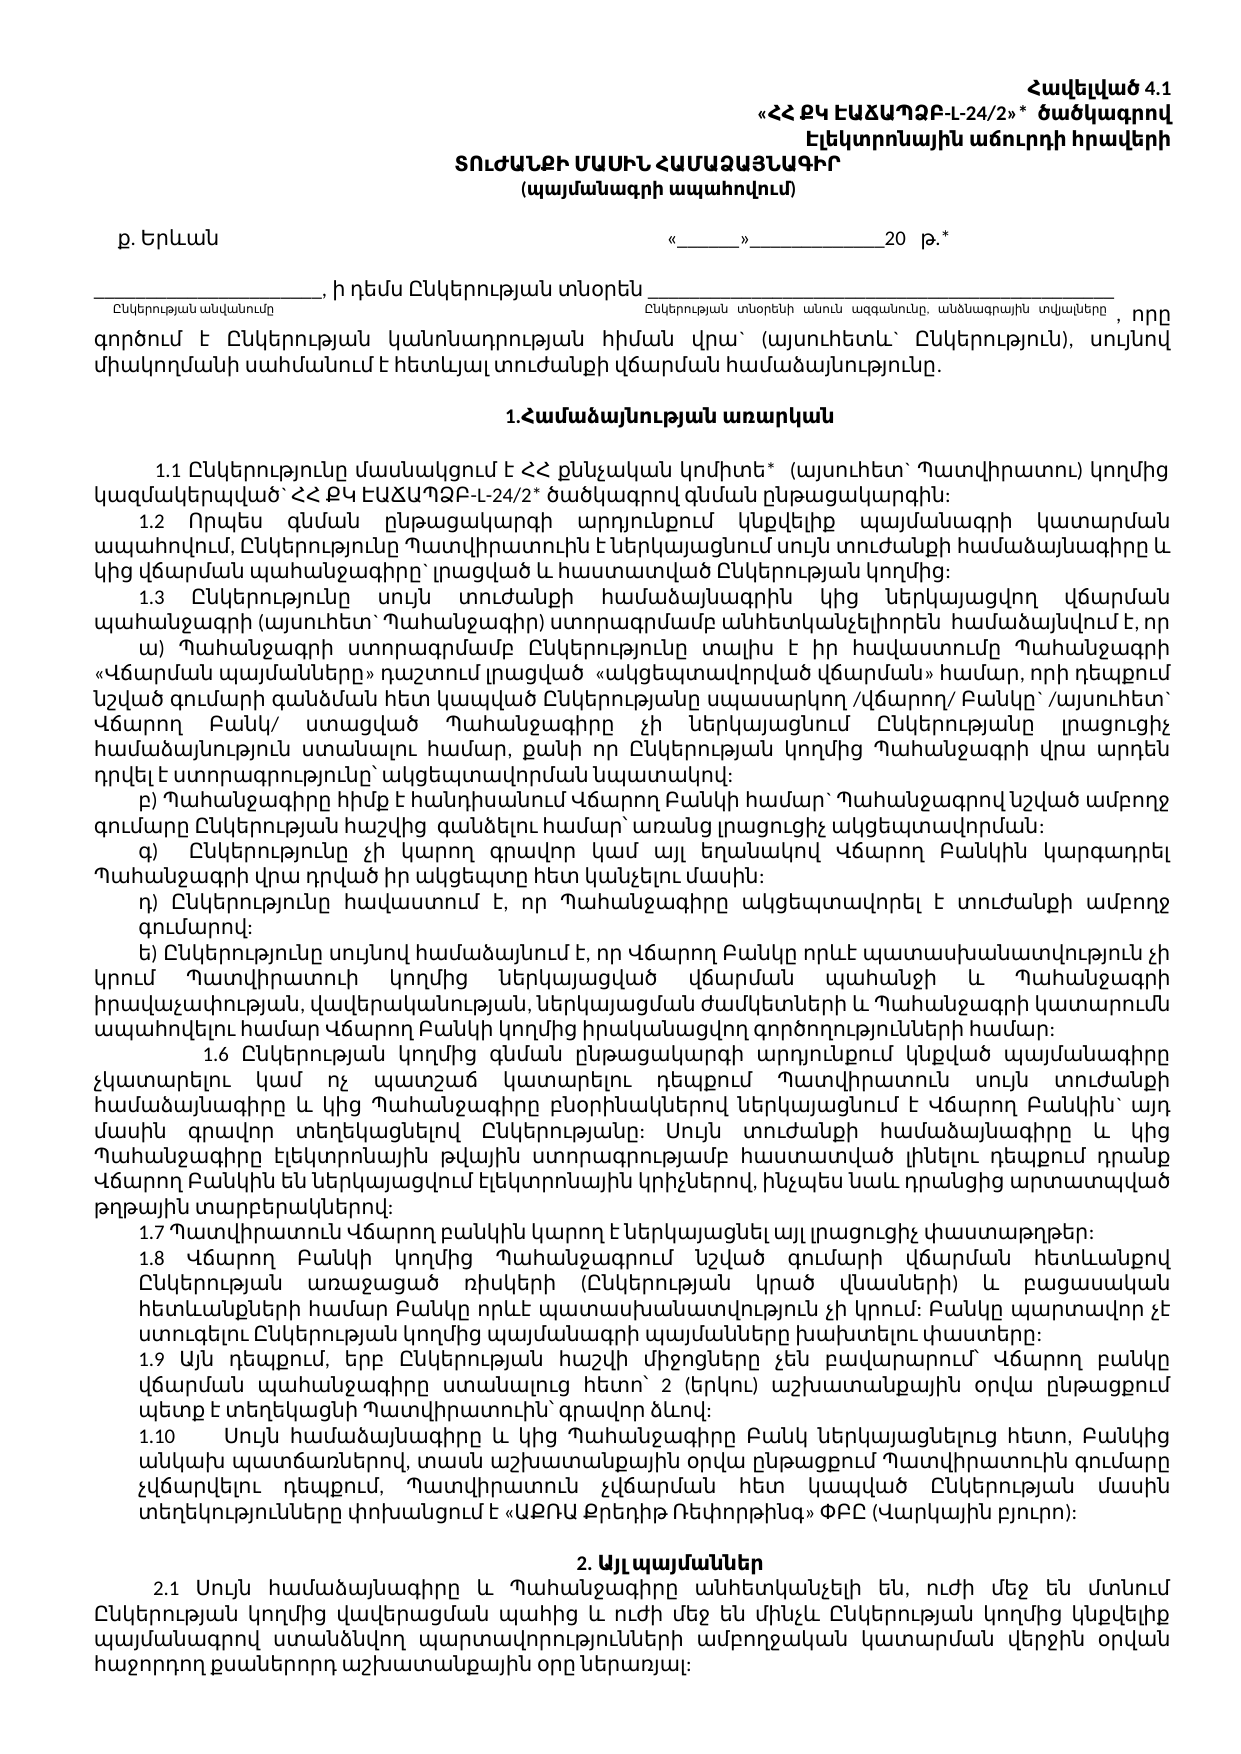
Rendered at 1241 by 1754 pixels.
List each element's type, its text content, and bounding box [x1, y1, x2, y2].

text 2.1 Սույն համաձայնագիրը և Պահանջագիրը անհետկանչելի են, ուժի մեջ են մտնում Ընկերության կողմից վավերացման պահից և ուժի մեջ են մինչև Ընկերության կողմից կնքվելիք պայմանագրով ստանձնվող պարտավորությունների ամբողջական կատարման վերջին օրվան հաջորդող քսաներորդ աշխատանքային օրը ներառյալ: [94, 1575, 1171, 1677]
text դ) Ընկերությունը հավաստում է, որ Պահանջագիրը ակցեպտավորել է տուժանքի ամբողջ գումարով: [138, 889, 1171, 940]
text (պայմանագրի ապահովում) [94, 177, 1171, 199]
text 1.1 Ընկերությունը մասնակցում է ՀՀ քննչական կոմիտե* (այսուհետ` Պատվիրատու) կողմից կազմակերպված` ՀՀ ՔԿ ԷԱՃԱՊՁԲ-L-24/2* ծածկագրով գնման ընթացակարգին: [94, 457, 1171, 508]
text ՏՈւԺԱՆՔԻ ՄԱՍԻՆ ՀԱՄԱՁԱՅՆԱԳԻՐ [94, 151, 1171, 177]
text 1.2 Որպես գնման ընթացակարգի արդյունքում կնքվելիք պայմանագրի կատարման ապահովում, Ընկերությունը Պատվիրատուին է ներկայացնում սույն տուժանքի համաձայնագիրը և կից վճարման պահանջագիրը` լրացված և հաստատված Ընկերության կողմից: [94, 508, 1171, 584]
text 2. Այլ պայմաններ [169, 1550, 1171, 1575]
text Ընկերության անվանումը Ընկերության տնօրենի անուն ազգանունը, անձնագրային տվյալները , որը գործում է Ընկերության կանոնադրության հիման վրա` (այսուհետև` Ընկերություն), սույնով միակողմանի սահմանում է հետևյալ տուժանքի վճարման համաձայնությունը. [94, 301, 1171, 377]
text 1.6 Ընկերության կողմից գնման ընթացակարգի արդյունքում կնքված պայմանագիրը չկատարելու կամ ոչ պատշաճ կատարելու դեպքում Պատվիրատուն սույն տուժանքի համաձայնագիրը և կից Պահանջագիրը բնօրինակներով ներկայացնում է Վճարող Բանկին` այդ մասին գրավոր տեղեկացնելով Ընկերությանը: Սույն տուժանքի համաձայնագիրը և կից Պահանջագիրը էլեկտրոնային թվային ստորագրությամբ հաստատված լինելու դեպքում դրանք Վճարող Բանկին են ներկայացվում էլեկտրոնային կրիչներով, ինչպես նաև դրանցից արտատպված թղթային տարբերակներով: [94, 1042, 1171, 1219]
text բ) Պահանջագիրը հիմք է հանդիսանում Վճարող Բանկի համար` Պահանջագրով նշված ամբողջ գումարը Ընկերության հաշվից գանձելու համար՝ առանց լրացուցիչ ակցեպտավորման: [94, 787, 1171, 838]
text «ՀՀ ՔԿ ԷԱՃԱՊՁԲ-L-24/2»* ծածկագրով [94, 100, 1171, 126]
text Հավելված 4.1 [94, 75, 1171, 100]
text 1.Համաձայնության առարկան [169, 403, 1171, 428]
text ե) Ընկերությունը սույնով համաձայնում է, որ Վճարող Բանկը որևէ պատասխանատվություն չի կրում Պատվիրատուի կողմից ներկայացված վճարման պահանջի և Պահանջագրի իրավաչափության, վավերականության, ներկայացման ժամկետների և Պահանջագրի կատարումն ապահովելու համար Վճարող Բանկի կողմից իրականացվող գործողությունների համար: [94, 940, 1171, 1042]
text 1.9 Այն դեպքում, երբ Ընկերության հաշվի միջոցները չեն բավարարում՝ Վճարող բանկը վճարման պահանջագիրը ստանալուց հետո՝ 2 (երկու) աշխատանքային օրվա ընթացքում պետք է տեղեկացնի Պատվիրատուին՝ գրավոր ձևով: [138, 1347, 1171, 1423]
text Էլեկտրոնային աճուրդի հրավերի [94, 126, 1171, 151]
text 1.3 Ընկերությունը սույն տուժանքի համաձայնագրին կից ներկայացվող վճարման պահանջագրի (այսուհետ` Պահանջագիր) ստորագրմամբ անհետկանչելիորեն համաձայնվում է, որ [94, 584, 1171, 635]
text 1.7 Պատվիրատուն Վճարող բանկին կարող է ներկայացնել այլ լրացուցիչ փաստաթղթեր: [138, 1219, 1171, 1245]
text ք. Երևան «______»_____________20 թ.* [94, 225, 1171, 250]
text 1.8 Վճարող Բանկի կողմից Պահանջագրում նշված գումարի վճարման հետևանքով Ընկերության առաջացած ռիսկերի (Ընկերության կրած վնասների) և բացասական հետևանքների համար Բանկը որևէ պատասխանատվություն չի կրում: Բանկը պարտավոր չէ ստուգելու Ընկերության կողմից պայմանագրի պայմանները խախտելու փաստերը: [138, 1245, 1171, 1347]
text 1.10 Սույն համաձայնագիրը և կից Պահանջագիրը Բանկ ներկայացնելուց հետո, Բանկից անկախ պատճառներով, տասն աշխատանքային օրվա ընթացքում Պատվիրատուին գումարը չվճարվելու դեպքում, Պատվիրատուն չվճարման հետ կապված Ընկերության մասին տեղեկությունները փոխանցում է «ԱՔՌԱ Քրեդիթ Ռեփորթինգ» ՓԲԸ (Վարկային բյուրո): [138, 1423, 1171, 1524]
text գ) Ընկերությունը չի կարող գրավոր կամ այլ եղանակով Վճարող Բանկին կարգադրել Պահանջագրի վրա դրված իր ակցեպտը հետ կանչելու մասին: [94, 838, 1171, 889]
text ա) Պահանջագրի ստորագրմամբ Ընկերությունը տալիս է իր հավաստումը Պահանջագրի «Վճարման պայմանները» դաշտում լրացված «ակցեպտավորված վճարման» համար, որի դեպքում նշված գումարի գանձման հետ կապված Ընկերությանը սպասարկող /վճարող/ Բանկը` /այսուհետ` Վճարող Բանկ/ ստացված Պահանջագիրը չի ներկայացնում Ընկերությանը լրացուցիչ համաձայնություն ստանալու համար, քանի որ Ընկերության կողմից Պահանջագրի վրա արդեն դրվել է ստորագրությունը՝ ակցեպտավորման նպատակով: [94, 635, 1171, 787]
text ______________________, ի դեմս Ընկերության տնօրեն _____________________________________________ [94, 276, 1171, 301]
